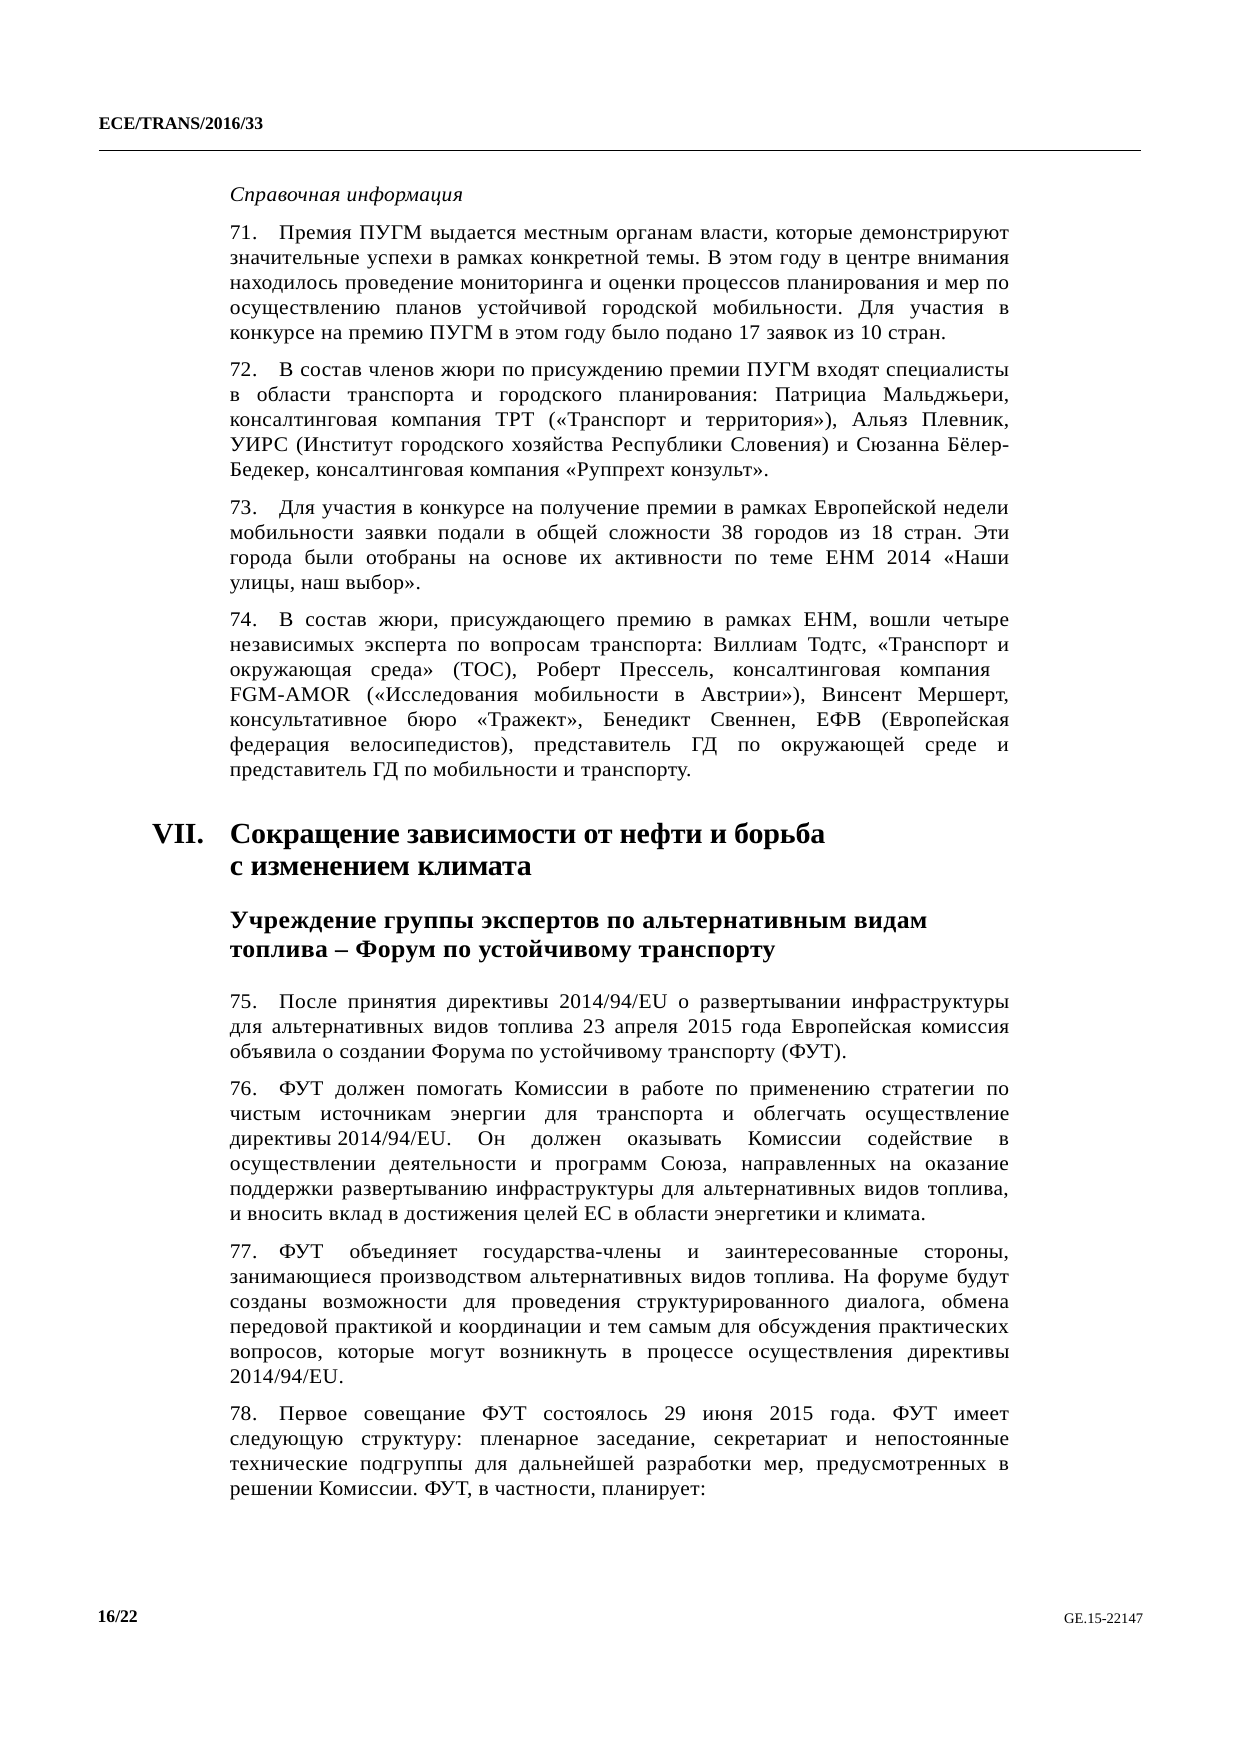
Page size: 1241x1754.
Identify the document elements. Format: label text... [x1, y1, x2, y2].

text VII. Сокращение зависимости от нефти и борьба с изменением климата [97, 819, 1011, 881]
text Учреждение группы экспертов по альтернативным видам топлива – Форум по устойчивому транспорту [97, 906, 1011, 963]
text 72. В состав членов жюри по присуждению премии ПУГМ входят специалисты в области транспорта и городского планирования: Патрициа Мальджьери, консалтинговая компания ТРТ («Транспорт и территория»), Альяз Плевник, УИРС (Институт городского хозяйства Республики Словения) и Сюзанна Бёлер-Бедекер, консалтинговая компания «Руппрехт конзульт». [229, 356, 1011, 481]
text 75. После принятия директивы 2014/94/EU о развертывании инфраструктуры для альтернативных видов топлива 23 апреля 2015 года Европейская комиссия объявила о создании Форума по устойчивому транспорту (ФУТ). [229, 988, 1011, 1063]
text 77. ФУТ объединяет государства-члены и заинтересованные стороны, занимающиеся производством альтернативных видов топлива. На форуме будут созданы возможности для проведения структурированного диалога, обмена передовой практикой и координации и тем самым для обсуждения практических вопросов, которые могут возникнуть в процессе осуществления директивы 2014/94/EU. [229, 1238, 1011, 1388]
text 78. Первое совещание ФУТ состоялось 29 июня 2015 года. ФУТ имеет следующую структуру: пленарное заседание, секретариат и непостоянные технические подгруппы для дальнейшей разработки мер, предусмотренных в решении Комиссии. ФУТ, в частности, планирует: [229, 1400, 1011, 1500]
text 74. В состав жюри, присуждающего премию в рамках ЕНМ, вошли четыре независимых эксперта по вопросам транспорта: Виллиам Тодтс, «Транспорт и окружающая среда» (ТОС), Роберт Прессель, консалтинговая компания FGM-AMOR («Исследования мобильности в Австрии»), Винсент Мершерт, консультативное бюро «Тражект», Бенедикт Свеннен, ЕФВ (Европейская федерация велосипедистов), представитель ГД по окружающей среде и представитель ГД по мобильности и транспорту. [229, 606, 1011, 781]
text 73. Для участия в конкурсе на получение премии в рамках Европейской недели мобильности заявки подали в общей сложности 38 городов из 18 стран. Эти города были отобраны на основе их активности по теме ЕНМ 2014 «Наши улицы, наш выбор». [229, 494, 1011, 594]
text 71. Премия ПУГМ выдается местным органам власти, которые демонстрируют значительные успехи в рамках конкретной темы. В этом году в центре внимания находилось проведение мониторинга и оценки процессов планирования и мер по осуществлению планов устойчивой городской мобильности. Для участия в конкурсе на премию ПУГМ в этом году было подано 17 заявок из 10 стран. [229, 219, 1011, 344]
text 76. ФУТ должен помогать Комиссии в работе по применению стратегии по чистым источникам энергии для транспорта и облегчать осуществление директивы 2014/94/EU. Он должен оказывать Комиссии содействие в осуществлении деятельности и программ Союза, направленных на оказание поддержки развертыванию инфраструктуры для альтернативных видов топлива, и вносить вклад в достижения целей ЕС в области энергетики и климата. [229, 1075, 1011, 1225]
text Справочная информация [229, 181, 1011, 206]
